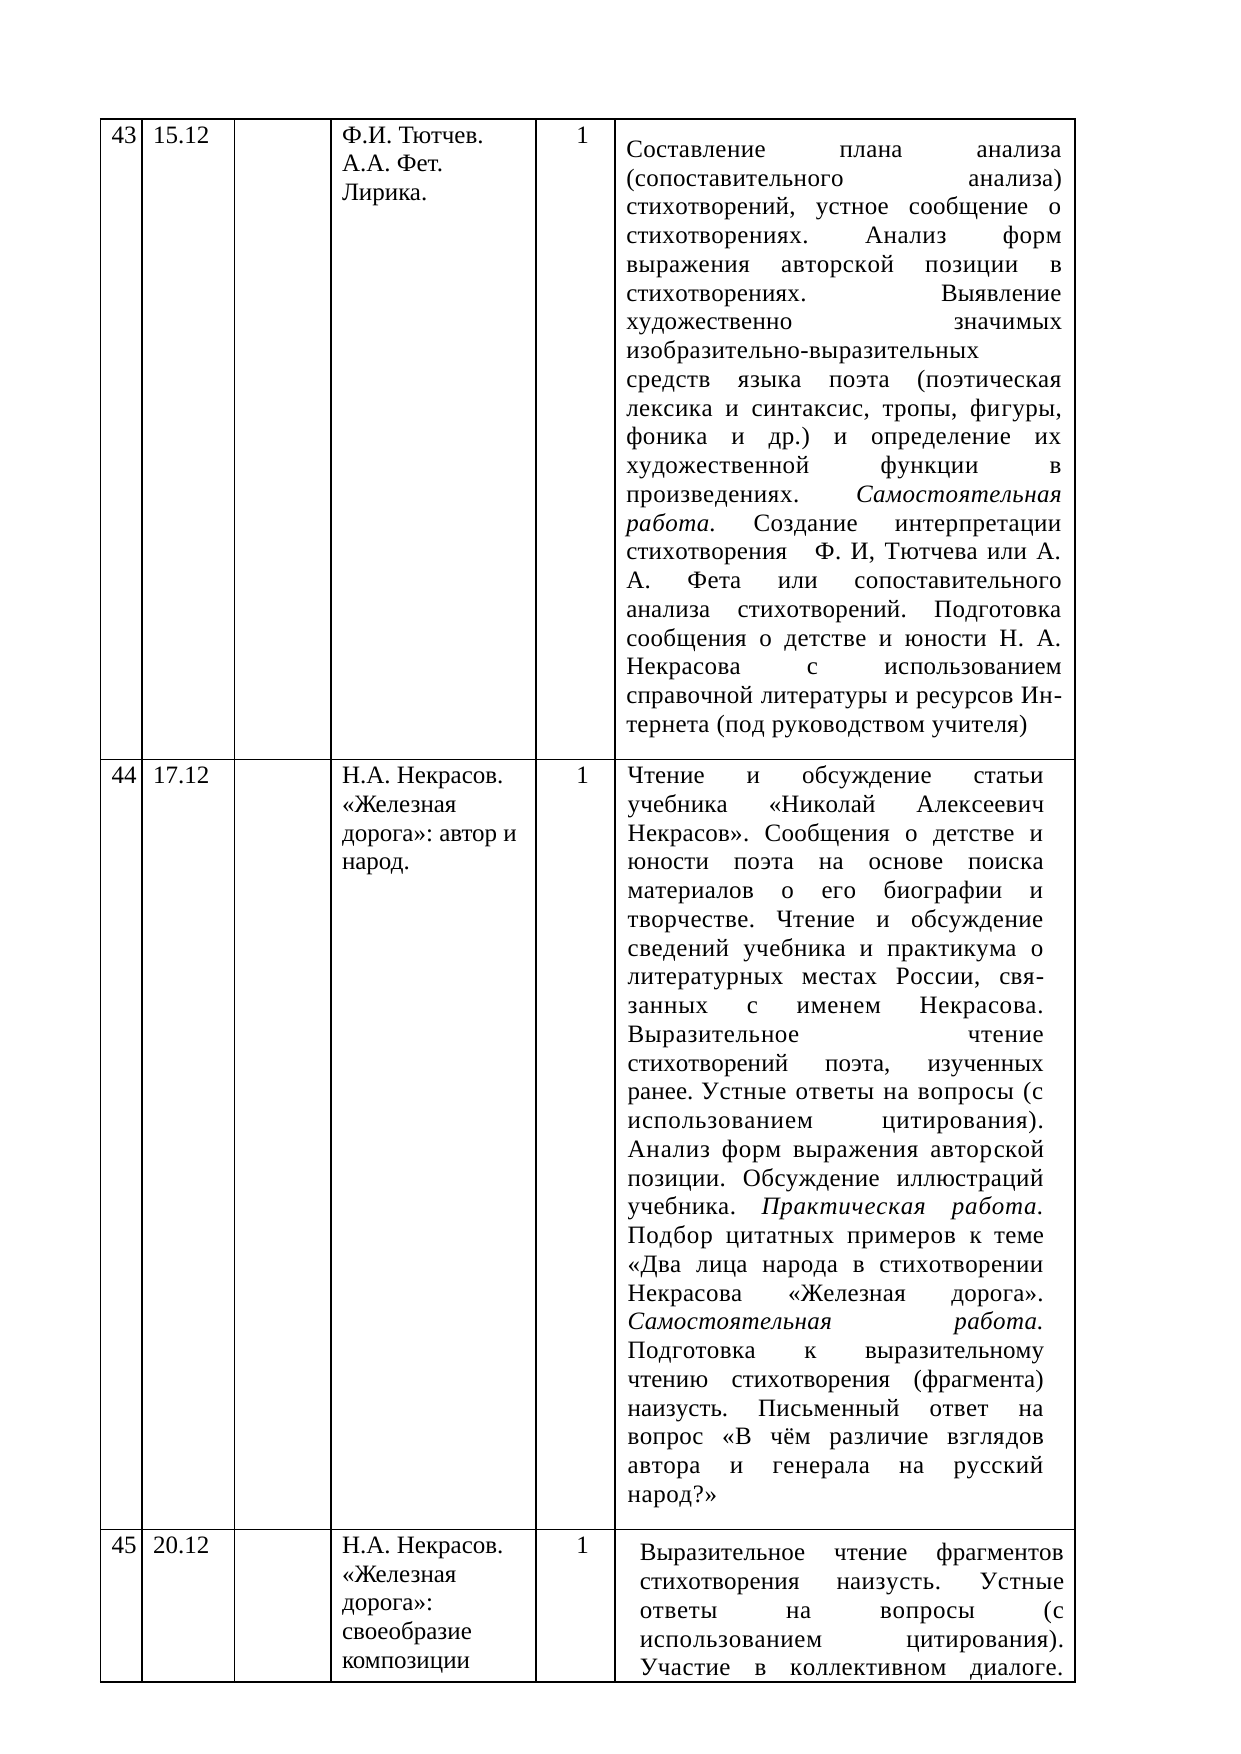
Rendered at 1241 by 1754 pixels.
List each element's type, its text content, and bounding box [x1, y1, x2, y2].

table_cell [332, 1530, 535, 1681]
table_cell 45 [101, 1530, 141, 1681]
table_cell 1 [537, 760, 614, 1528]
table_cell 1 [537, 1530, 614, 1681]
table_cell 44 [101, 760, 141, 1528]
table_cell 1 [537, 120, 614, 758]
table_cell [235, 760, 330, 1528]
table_cell 15.12 [143, 120, 234, 758]
table_cell [235, 1530, 330, 1681]
table_cell Ф.И. Тютчев. А.А. Фет. Лирика. [332, 120, 535, 758]
table_cell Чтение и обсуждение статьи учебника «Николай Алексеевич Некрасов». Сообщения о детстве и юности поэта на основе поиска материалов о его биографии и творчестве. Чтение и обсуждение сведений учебника и практикума о литературных местах России, связанных с именем Некрасова. Выразительное чтение стихотворений поэта, изученных ранее. Устные ответы на вопросы (с использованием цитирования). Анализ форм выражения авторской позиции. Обсуждение иллюстраций учебника. Практическая работа. Подбор цитатных примеров к теме «Два лица народа в стихотворении Некрасова «Железная дорога». Самостоятельная работа. Подготовка к выразительному чтению стихотворения (фрагмента) наизусть. Письменный ответ на вопрос «В чём различие взглядов автора и генерала на русский народ?» [616, 760, 1074, 1528]
table_cell 17.12 [143, 760, 234, 1528]
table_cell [616, 1530, 1074, 1681]
table_cell [235, 120, 330, 758]
table_cell Н.А. Некрасов. «Железная дорога»: автор и народ. [332, 760, 535, 1528]
table_cell Составление плана анализа (сопоставительного анализа) стихотворений, устное сообщение о стихотворениях. Анализ форм выражения авторской позиции в стихотворениях. Выявление художественно значимых изобразительно-выразительных средств языка поэта (поэтическая лексика и синтаксис, тропы, фигуры, фоника и др.) и определение их художественной функции в произведениях. Самостоятельная работа. Создание интерпретации стихотворения Ф. И, Тютчева или А. А. Фета или сопоставительного анализа стихотворений. Подготовка сообщения о детстве и юности Н. А. Некрасова с использованием справочной литературы и ресурсов Интернета (под руководством учителя) [616, 120, 1074, 758]
table_cell 20.12 [143, 1530, 234, 1681]
table_cell 43 [101, 120, 141, 758]
